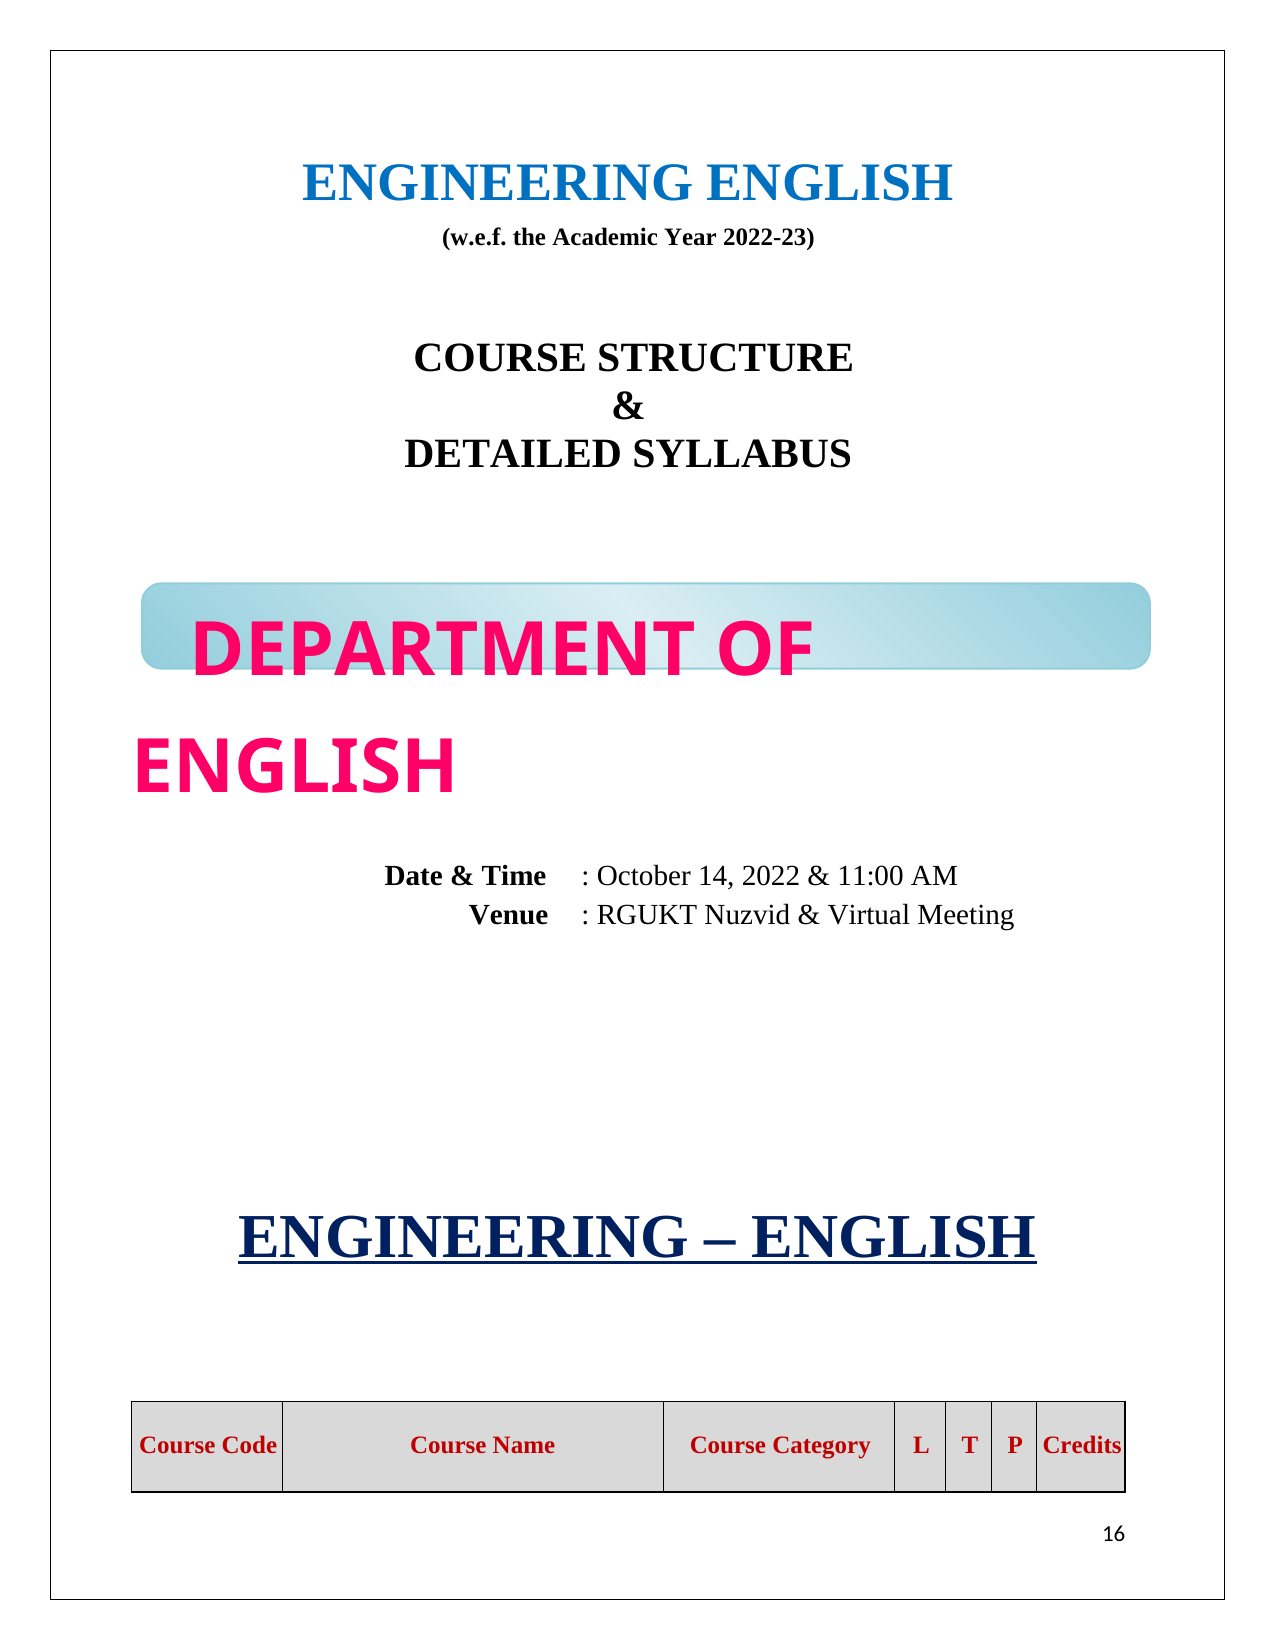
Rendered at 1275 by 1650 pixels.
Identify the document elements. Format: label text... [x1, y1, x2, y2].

text (w.e.f. the Academic Year 2022-23) [131, 222, 1125, 250]
table_header Course Name [283, 1402, 663, 1491]
text & [131, 381, 1125, 429]
text Venue : RGUKT Nuzvid & Virtual Meeting [150, 897, 1125, 931]
table_header L [895, 1402, 945, 1491]
text ENGINEERING ENGLISH [131, 150, 1125, 212]
table_header P [992, 1402, 1036, 1491]
table_header T [946, 1402, 991, 1491]
text DETAILED SYLLABUS [131, 429, 1125, 477]
text ENGINEERING – ENGLISH [150, 1199, 1125, 1271]
text DEPARTMENT OF ENGLISH [131, 595, 1125, 815]
table_header Credits [1037, 1402, 1124, 1491]
table_header Course Category [664, 1402, 894, 1491]
text COURSE STRUCTURE [131, 333, 1125, 381]
text Date & Time : October 14, 2022 & 11:00 AM [131, 858, 1125, 891]
table_header Course Code [132, 1402, 282, 1491]
